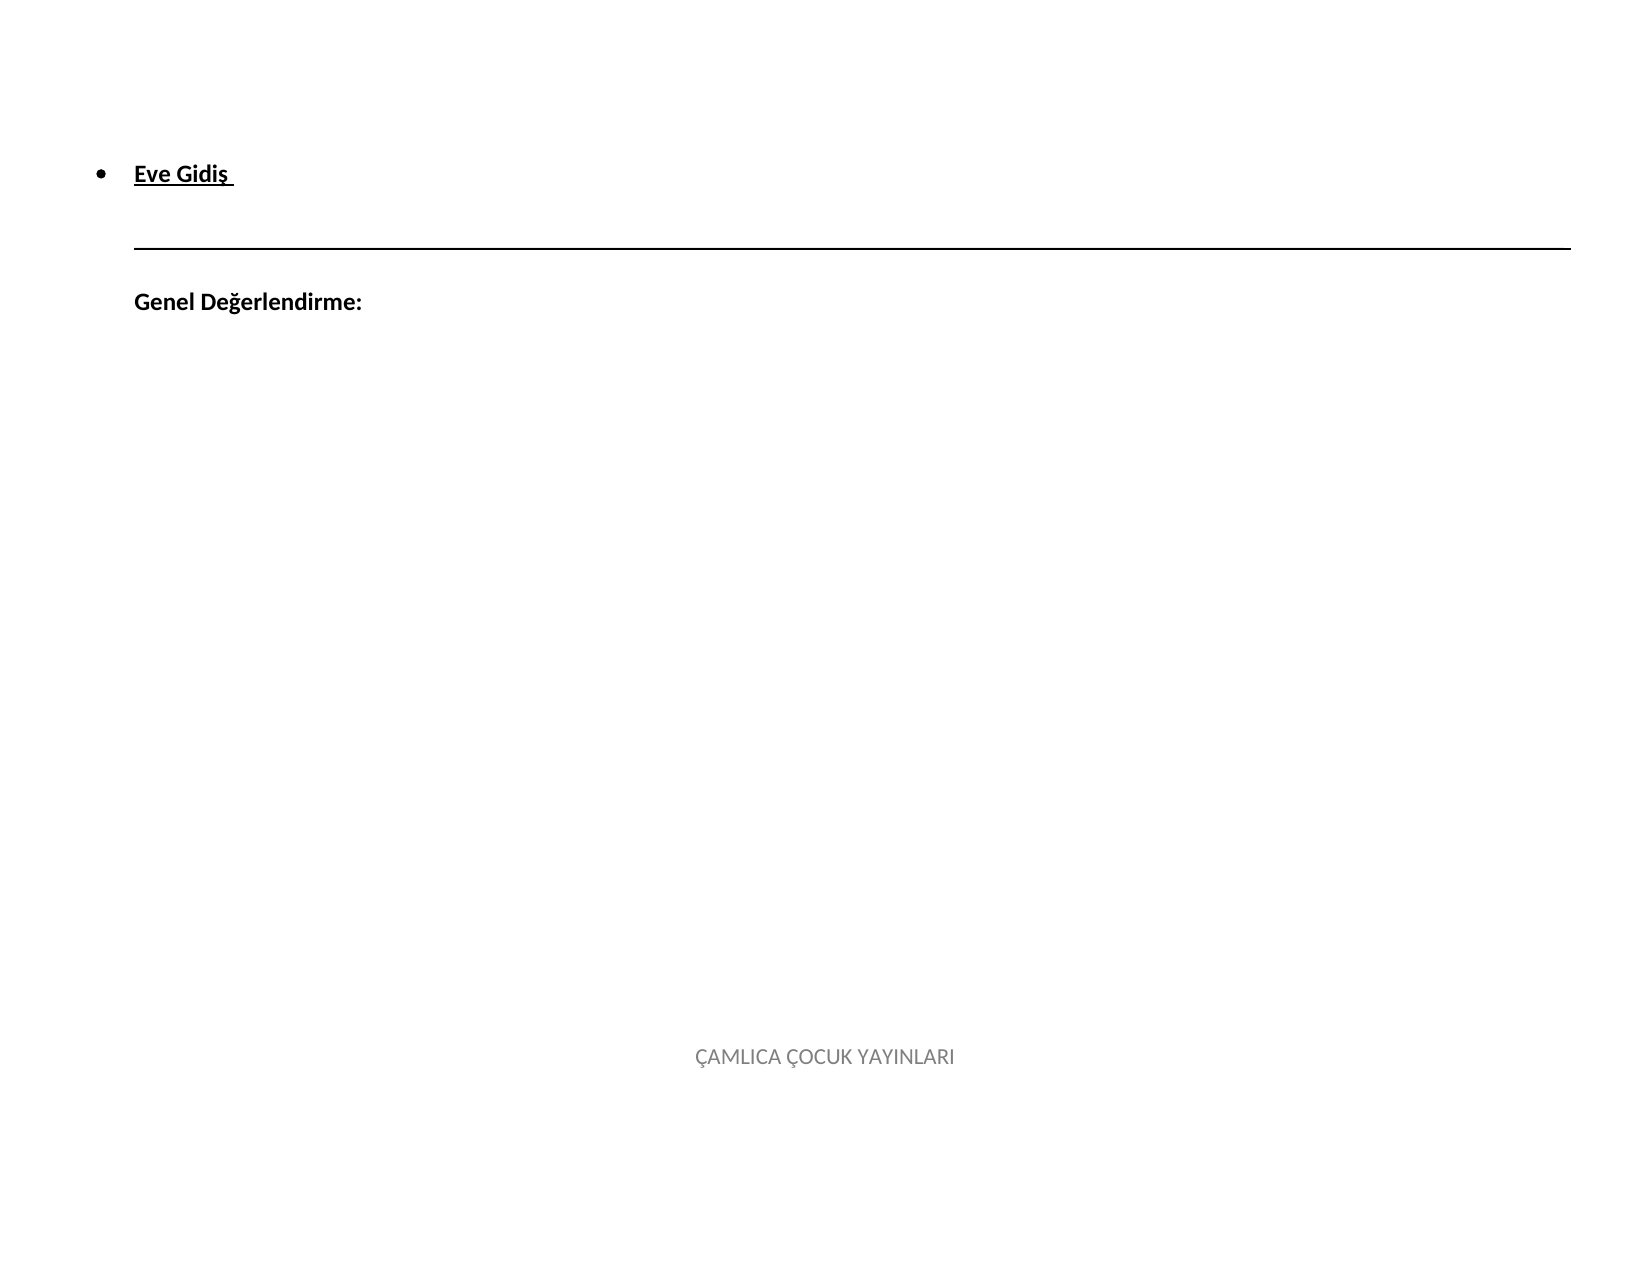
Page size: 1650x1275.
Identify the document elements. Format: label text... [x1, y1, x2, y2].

list Eve Gidiş [97, 158, 1591, 189]
text ___________________________________________________________________________________________________________________ [134, 222, 1591, 253]
text Genel Değerlendirme: [134, 286, 1591, 317]
